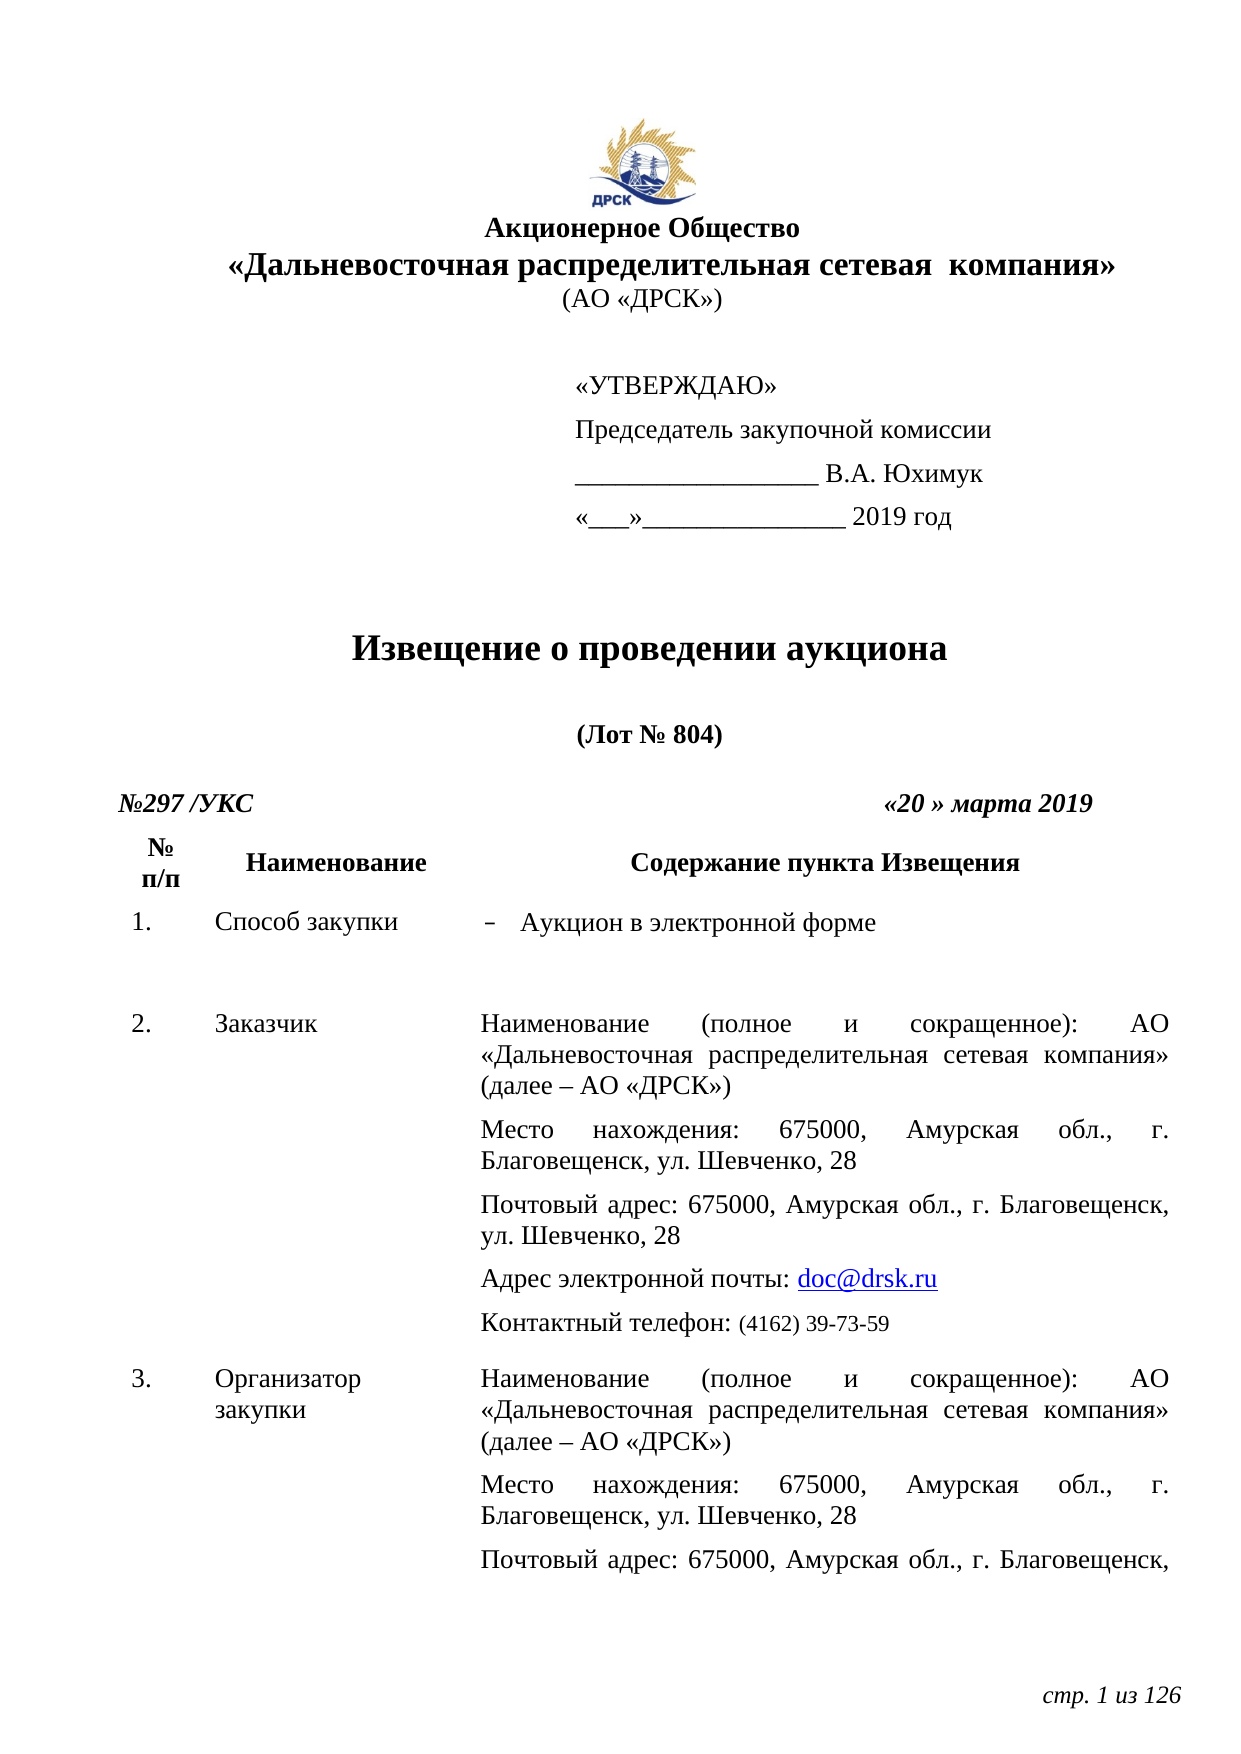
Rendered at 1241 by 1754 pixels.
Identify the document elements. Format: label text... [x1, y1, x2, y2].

table_cell Аукцион в электронной форме [469, 893, 1181, 994]
text Извещение о проведении аукциона [118, 625, 1181, 668]
table_cell Организатор закупки [203, 1350, 469, 1574]
text «___»_______________ 2019 год [575, 500, 1181, 532]
picture [588, 118, 697, 211]
text __________________ В.А. Юхимук [575, 457, 1181, 488]
table_cell [118, 893, 203, 994]
table_header «20 » марта 2019 [605, 787, 1104, 818]
table_cell Способ закупки [203, 893, 469, 994]
text (Лот № 804) [118, 718, 1181, 749]
text «УТВЕРЖДАЮ» [575, 369, 1181, 401]
text (АО «ДРСК») [118, 282, 1166, 313]
text «Дальневосточная распределительная сетевая компания» [118, 244, 1166, 282]
table_cell Заказчик [203, 995, 469, 1350]
table_header Наименование [203, 818, 469, 893]
text Председатель закупочной комиссии [575, 413, 1181, 444]
table_header Содержание пункта Извещения [469, 818, 1181, 893]
table_cell [118, 995, 203, 1350]
table_cell [118, 1350, 203, 1574]
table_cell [469, 1350, 1181, 1574]
table_header № п/п [118, 818, 203, 893]
text Акционерное Общество [118, 210, 1166, 244]
table_header №297 /УКС [107, 787, 605, 818]
